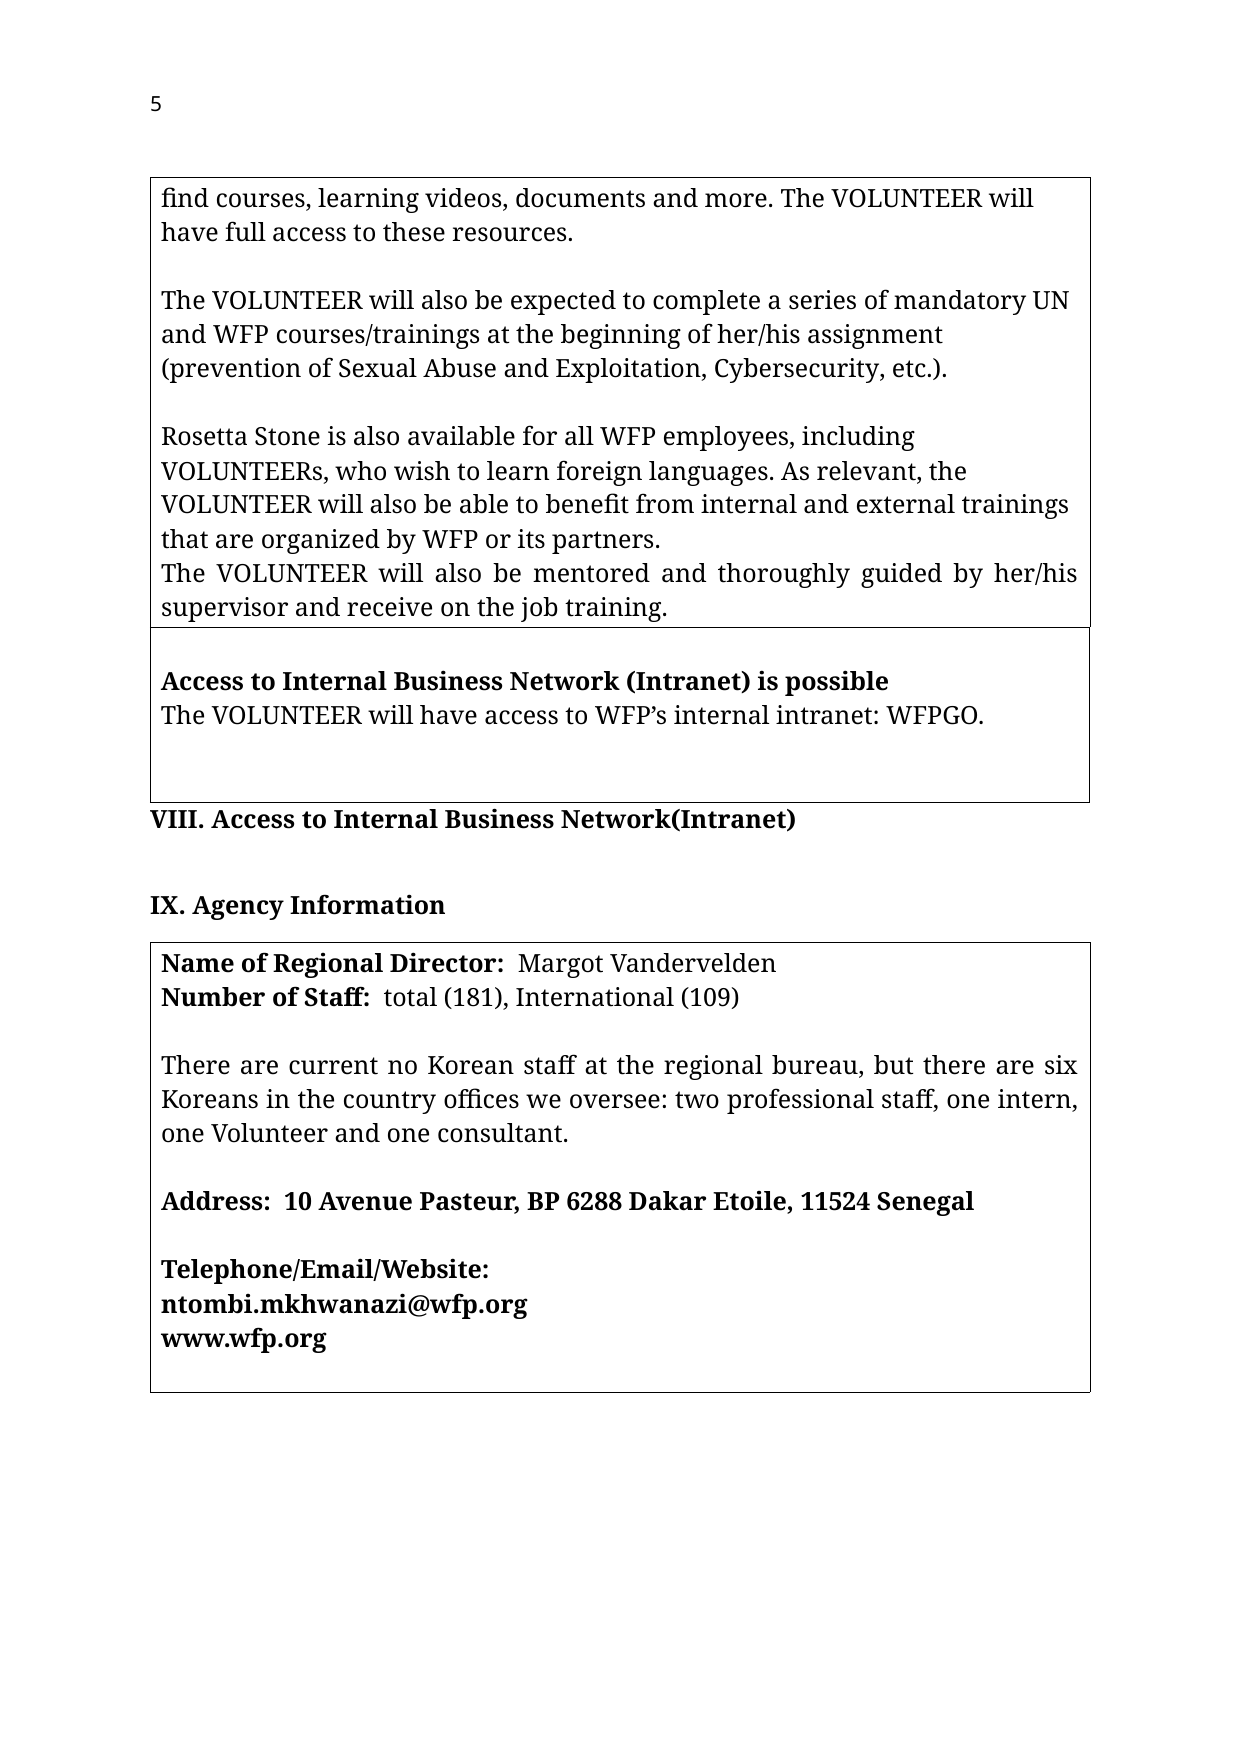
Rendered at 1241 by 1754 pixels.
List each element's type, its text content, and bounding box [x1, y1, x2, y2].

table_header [151, 178, 1090, 626]
text VIII. Access to Internal Business Network(Intranet) [150, 803, 1090, 836]
text IX. Agency Information [150, 888, 1090, 922]
table_header Access to Internal Business Network (Intranet) is possible The VOLUNTEER will have access to WFP’s internal intranet: WFPGO. [151, 628, 1089, 801]
table_header Name of Regional Director: Margot Vandervelden Number of Staff: total (181), International (109) There are current no Korean staff at the regional bureau, but there are six Koreans in the country offices we oversee: two professional staff, one intern, one Volunteer and one consultant. Address: 10 Avenue Pasteur, BP 6288 Dakar Etoile, 11524 Senegal Telephone/Email/Website: ntombi.mkhwanazi@wfp.org www.wfp.org [151, 943, 1090, 1391]
